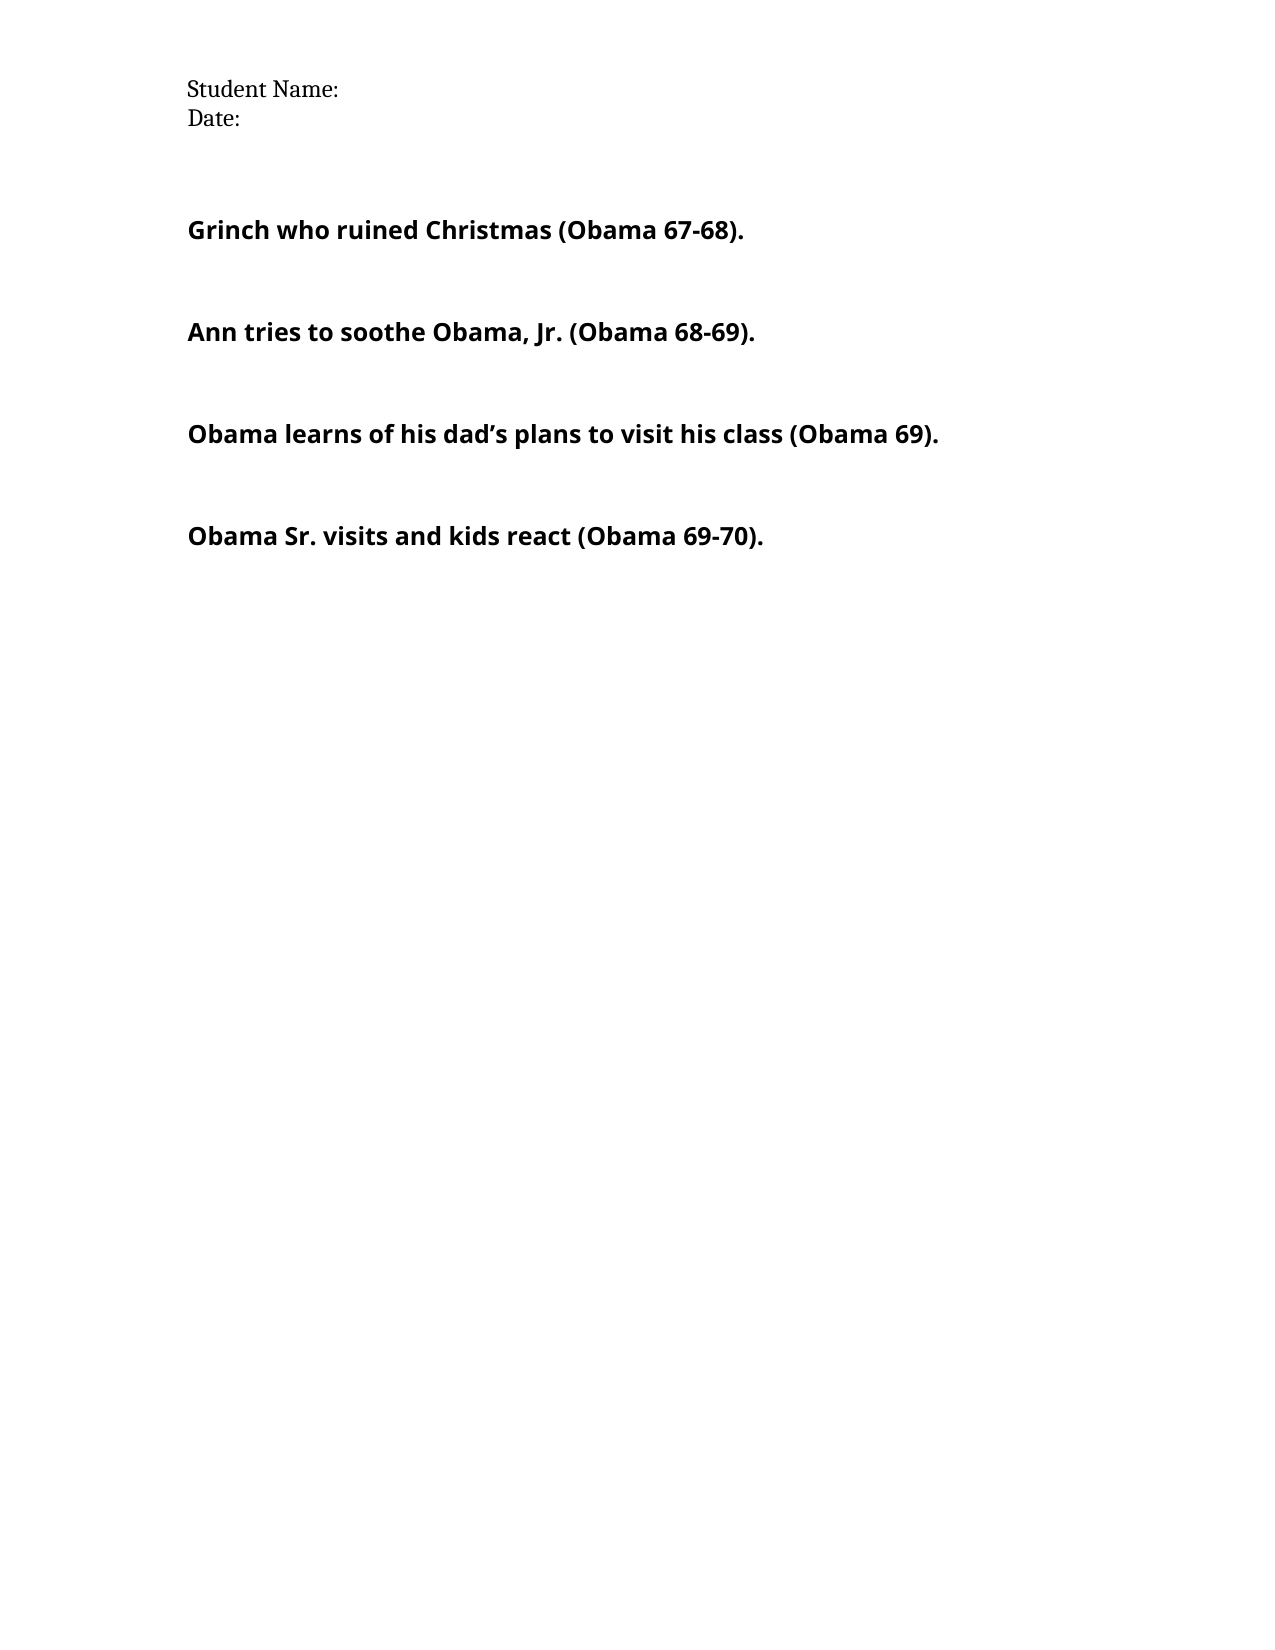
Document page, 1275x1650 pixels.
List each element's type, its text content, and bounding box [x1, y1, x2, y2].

text Grinch who ruined Christmas (Obama 67-68). [187, 212, 1087, 246]
text Obama learns of his dad’s plans to visit his class (Obama 69). [187, 416, 1087, 451]
text Obama Sr. visits and kids react (Obama 69-70). [187, 518, 1087, 553]
text Ann tries to soothe Obama, Jr. (Obama 68-69). [187, 314, 1087, 348]
